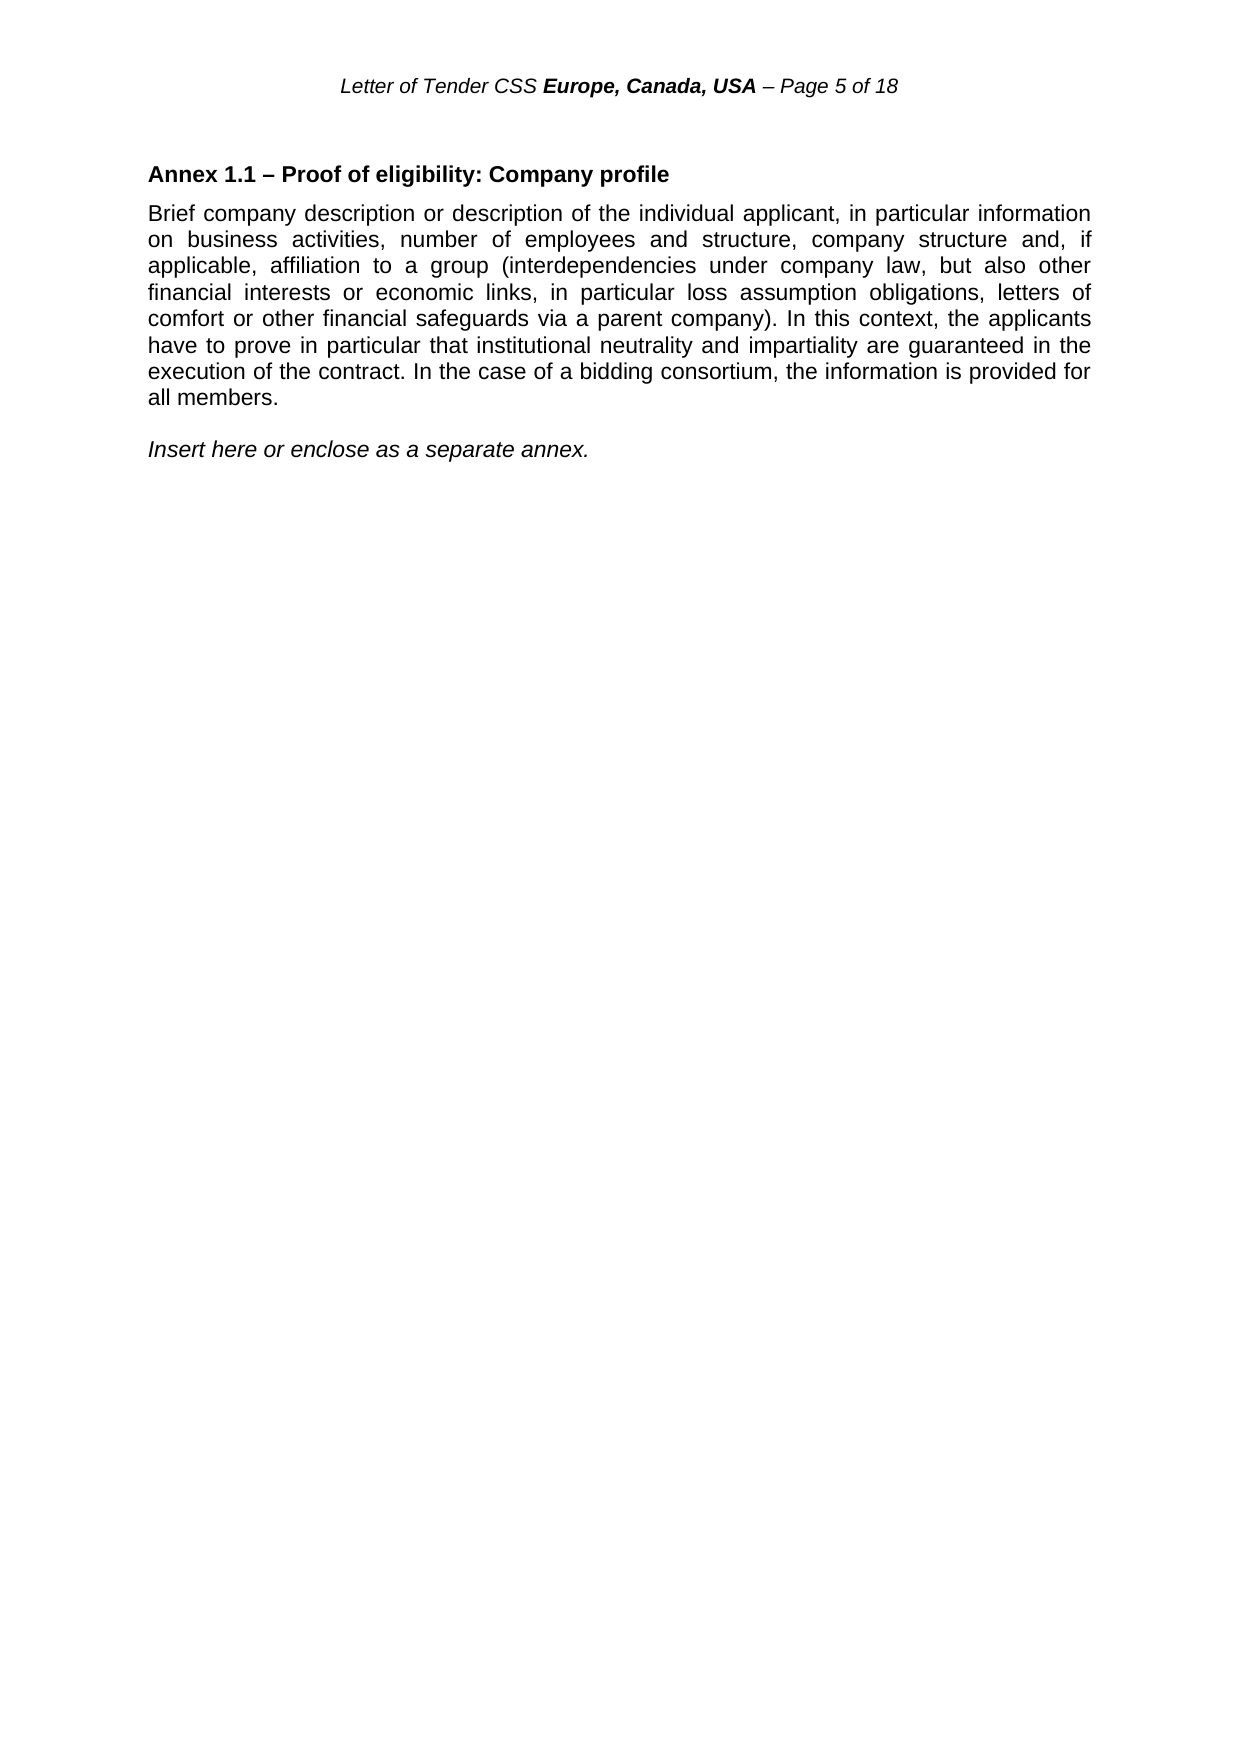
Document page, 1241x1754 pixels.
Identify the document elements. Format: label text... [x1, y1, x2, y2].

text Brief company description or description of the individual applicant, in particular information on business activities, number of employees and structure, company structure and, if applicable, affiliation to a group (interdependencies under company law, but also other financial interests or economic links, in particular loss assumption obligations, letters of comfort or other financial safeguards via a parent company). In this context, the applicants have to prove in particular that institutional neutrality and impartiality are guaranteed in the execution of the contract. In the case of a bidding consortium, the information is provided for all members. [148, 200, 1092, 411]
text Annex 1.1 – Proof of eligibility: Company profile [148, 154, 1092, 187]
text Insert here or enclose as a separate annex. [148, 436, 1092, 462]
